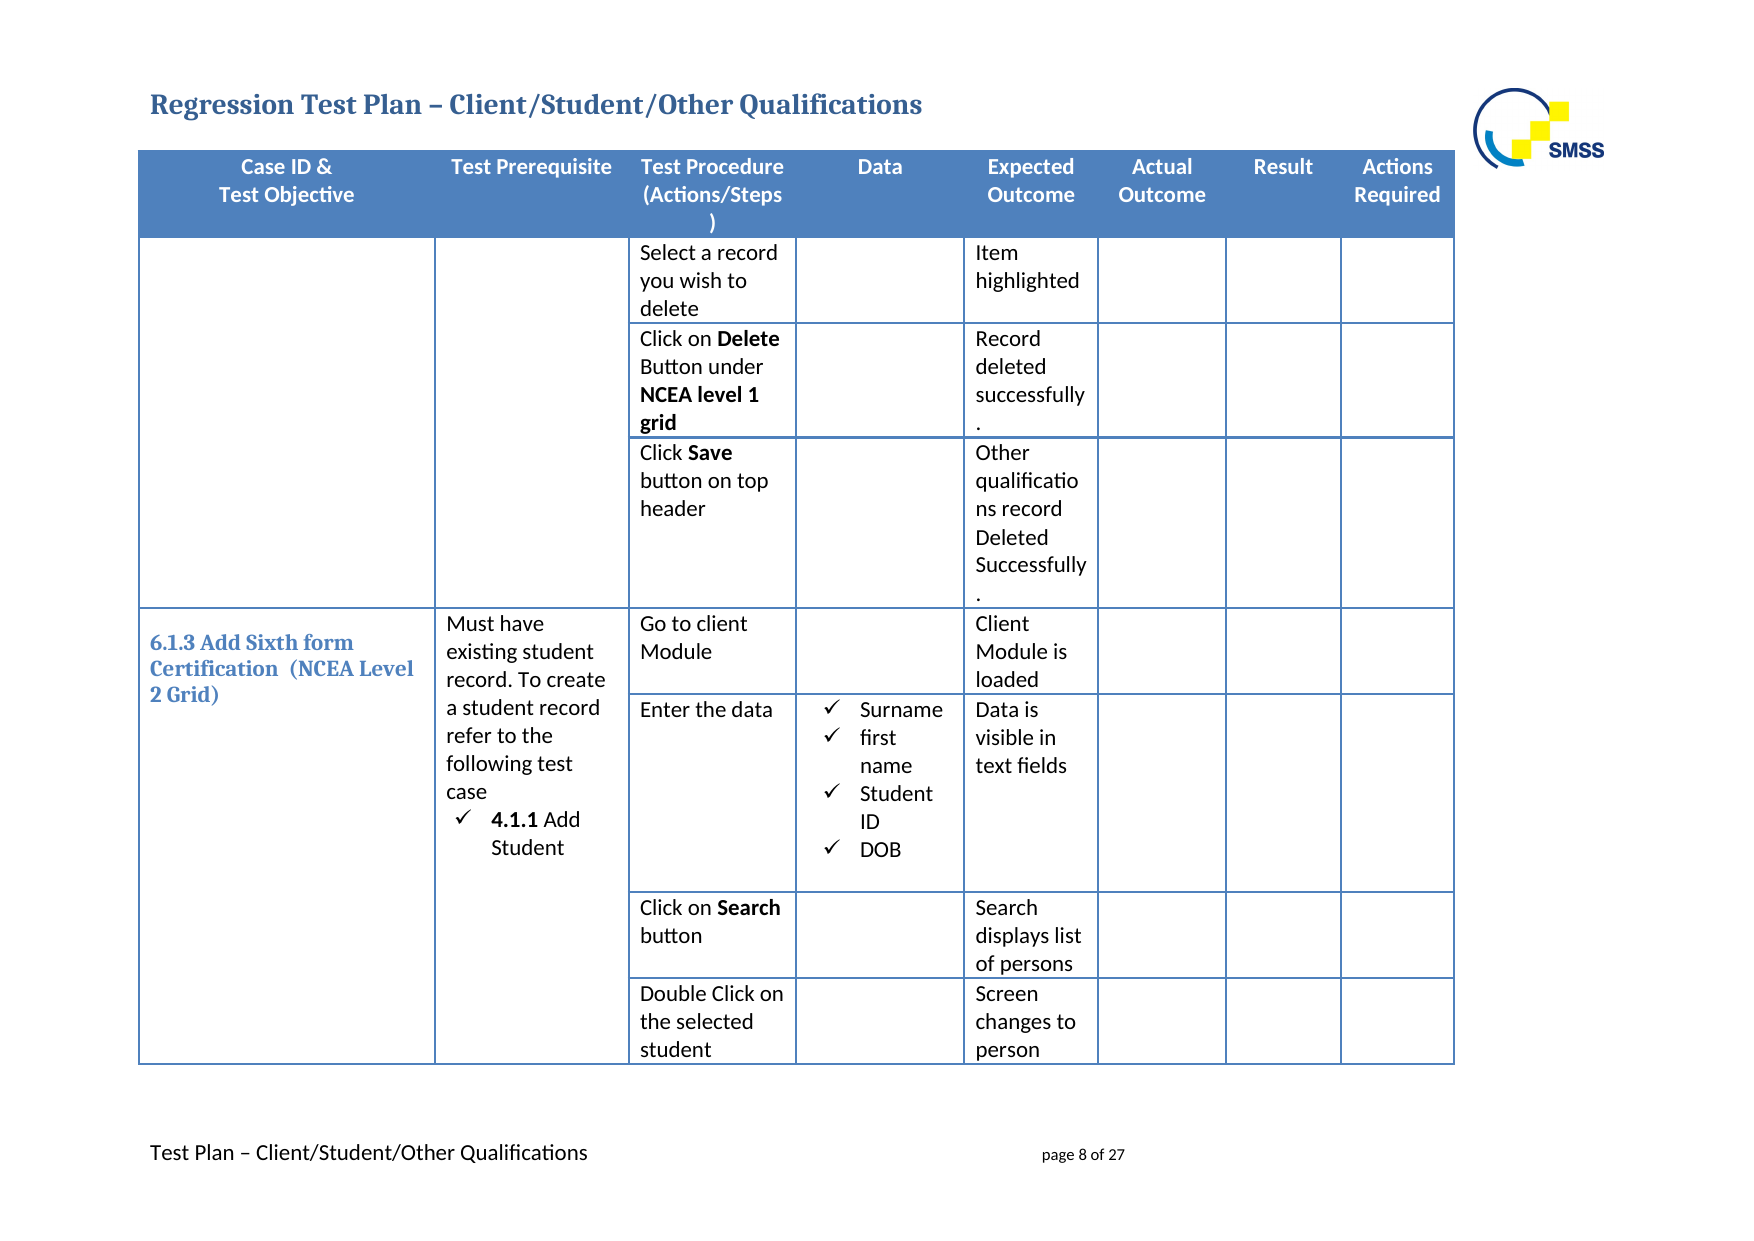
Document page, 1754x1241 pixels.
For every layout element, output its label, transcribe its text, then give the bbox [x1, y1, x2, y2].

table_cell [1099, 324, 1225, 436]
table_header Test Prerequisite [436, 152, 628, 236]
table_cell Enter the data [630, 695, 795, 891]
table_cell [1099, 439, 1225, 607]
table_cell [1099, 695, 1225, 891]
table_cell Item highlighted [965, 238, 1097, 322]
table_cell [1342, 439, 1453, 607]
table_cell [1099, 609, 1225, 693]
table_cell Data is visible in text fields [965, 695, 1097, 891]
table_header Expected Outcome [965, 152, 1097, 236]
table_cell [797, 979, 963, 1063]
table_cell [1342, 893, 1453, 977]
table_cell Record deleted successfully. [965, 324, 1097, 436]
table_cell Click on Delete Button under NCEA level 1 grid [630, 324, 795, 436]
table_cell [1227, 439, 1340, 607]
table_cell Surname first name Student ID DOB [797, 695, 963, 891]
table_cell Other qualifications record Deleted Successfully. [965, 439, 1097, 607]
table_cell 6.1.3 Add Sixth form Certification (NCEA Level 2 Grid) [140, 609, 434, 1063]
table_cell [797, 439, 963, 607]
table_cell [797, 238, 963, 322]
table_header Data [797, 152, 963, 236]
table_cell [1099, 893, 1225, 977]
table_header Result [1227, 152, 1340, 236]
table_cell [1227, 324, 1340, 436]
table_cell [1342, 979, 1453, 1063]
table_cell [1099, 979, 1225, 1063]
table_header Actual Outcome [1099, 152, 1225, 236]
table_header Test Procedure (Actions/Steps) [630, 152, 795, 236]
table_cell [1342, 238, 1453, 322]
table_cell [797, 324, 963, 436]
table_cell [797, 893, 963, 977]
table_cell [1342, 609, 1453, 693]
table_cell [1342, 695, 1453, 891]
table_cell [1342, 324, 1453, 436]
table_cell [1227, 609, 1340, 693]
table_cell [797, 609, 963, 693]
table_header Case ID & Test Objective [140, 152, 434, 236]
table_cell Double Click on the selected student [630, 979, 795, 1063]
table_cell Must have existing student record. To create a student record refer to the following test case 4.1.1 Add Student [436, 609, 628, 1063]
table_cell Go to client Module [630, 609, 795, 693]
table_cell [1227, 238, 1340, 322]
table_cell [1227, 893, 1340, 977]
table_cell [1227, 979, 1340, 1063]
table_cell Click on Search button [630, 893, 795, 977]
table_cell Screen changes to person view [965, 979, 1097, 1063]
table_cell [1227, 695, 1340, 891]
table_cell Select a record you wish to delete [630, 238, 795, 322]
table_cell [1099, 238, 1225, 322]
table_cell Client Module is loaded [965, 609, 1097, 693]
table_header Actions Required [1342, 152, 1453, 236]
table_cell Click Save button on top header [630, 439, 795, 607]
table_cell Search displays list of persons [965, 893, 1097, 977]
